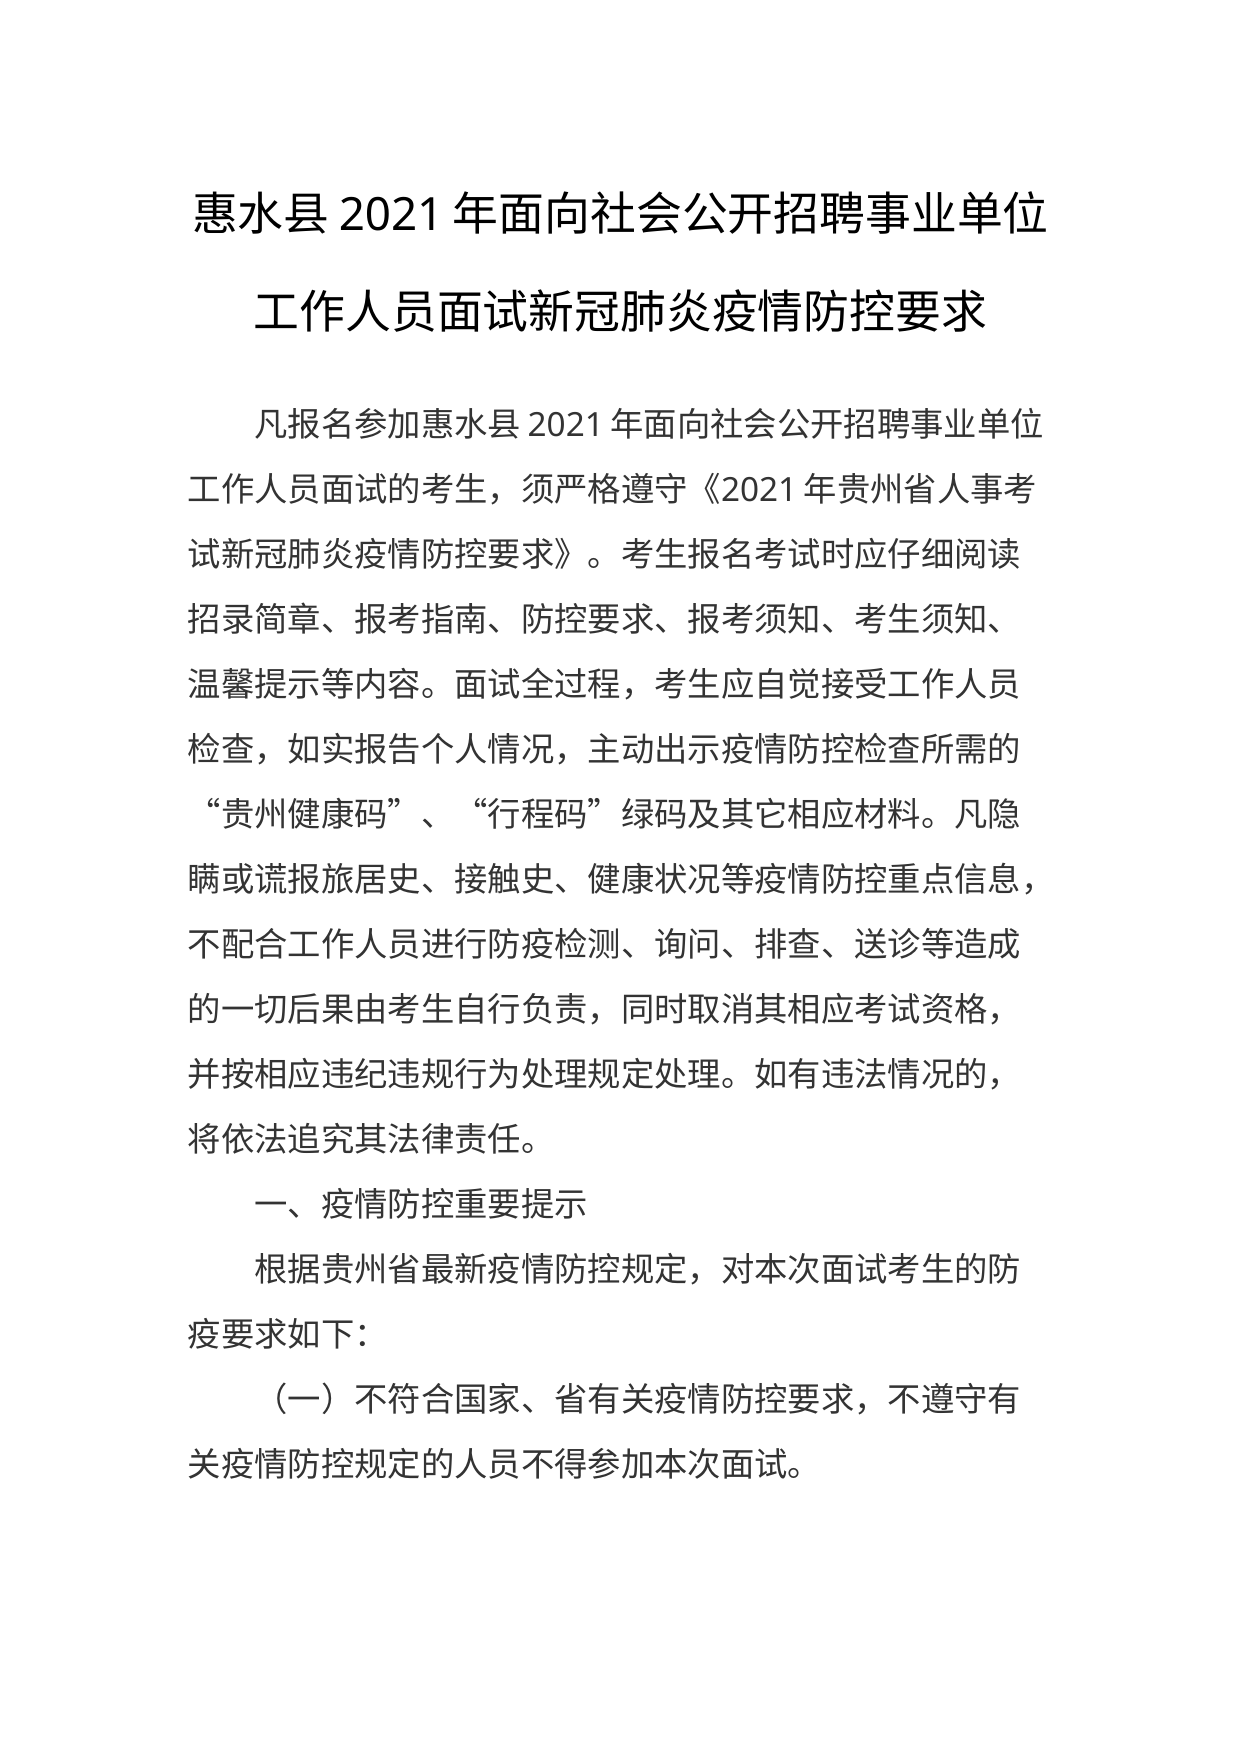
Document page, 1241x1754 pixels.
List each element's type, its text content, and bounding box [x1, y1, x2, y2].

text 一、疫情防控重要提示 [187, 1169, 1053, 1234]
text 根据贵州省最新疫情防控规定，对本次面试考生的防疫要求如下： [187, 1234, 1053, 1364]
text （一）不符合国家、省有关疫情防控要求，不遵守有关疫情防控规定的人员不得参加本次面试。 [187, 1364, 1053, 1494]
text 凡报名参加惠水县2021年面向社会公开招聘事业单位工作人员面试的考生，须严格遵守《2021年贵州省人事考试新冠肺炎疫情防控要求》。考生报名考试时应仔细阅读招录简章、报考指南、防控要求、报考须知、考生须知、温馨提示等内容。面试全过程，考生应自觉接受工作人员检查，如实报告个人情况，主动出示疫情防控检查所需的“贵州健康码”、“行程码”绿码及其它相应材料。凡隐瞒或谎报旅居史、接触史、健康状况等疫情防控重点信息，不配合工作人员进行防疫检测、询问、排查、送诊等造成的一切后果由考生自行负责，同时取消其相应考试资格，并按相应违纪违规行为处理规定处理。如有违法情况的，将依法追究其法律责任。 [187, 389, 1053, 1169]
text 惠水县2021年面向社会公开招聘事业单位工作人员面试新冠肺炎疫情防控要求 [187, 162, 1053, 357]
